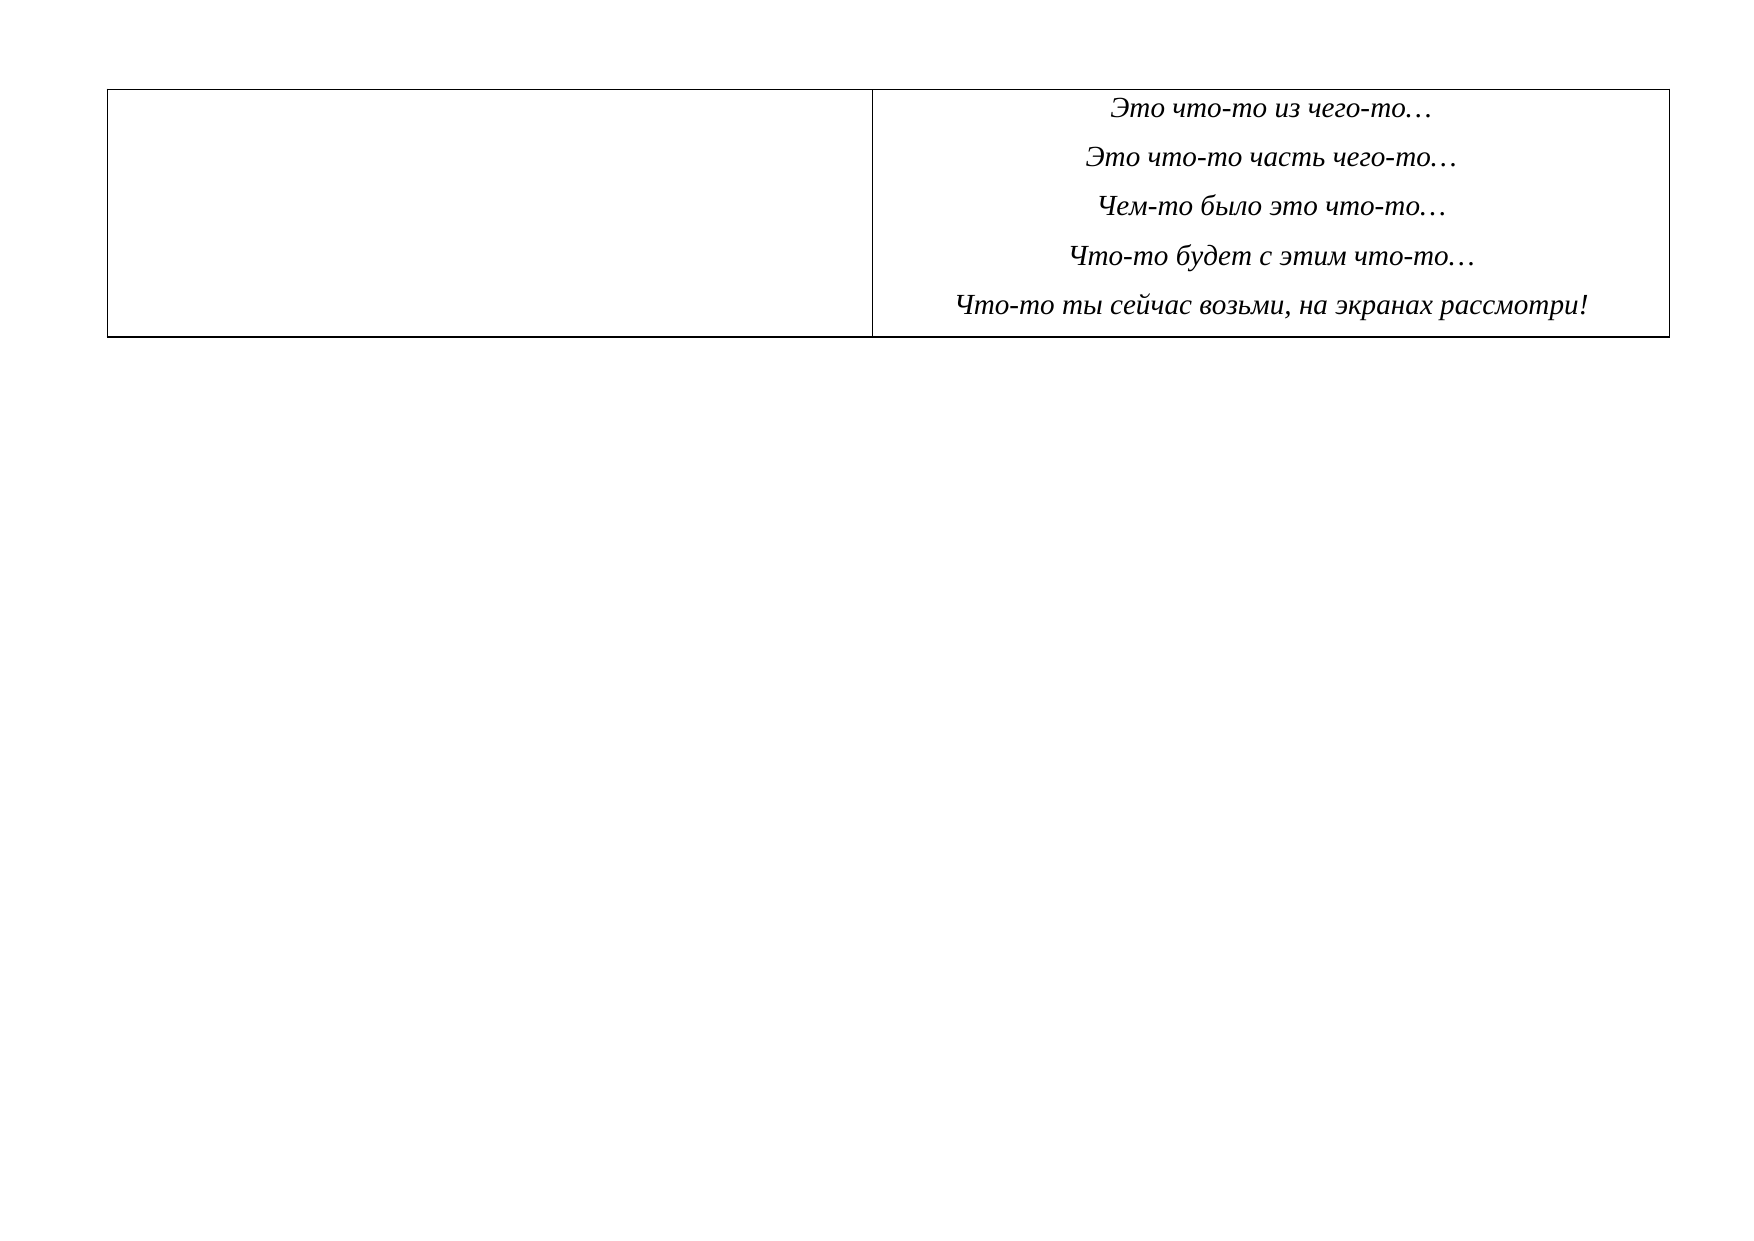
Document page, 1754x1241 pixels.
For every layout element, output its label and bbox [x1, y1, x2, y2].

table_cell [873, 90, 1669, 336]
table_cell [108, 90, 872, 336]
